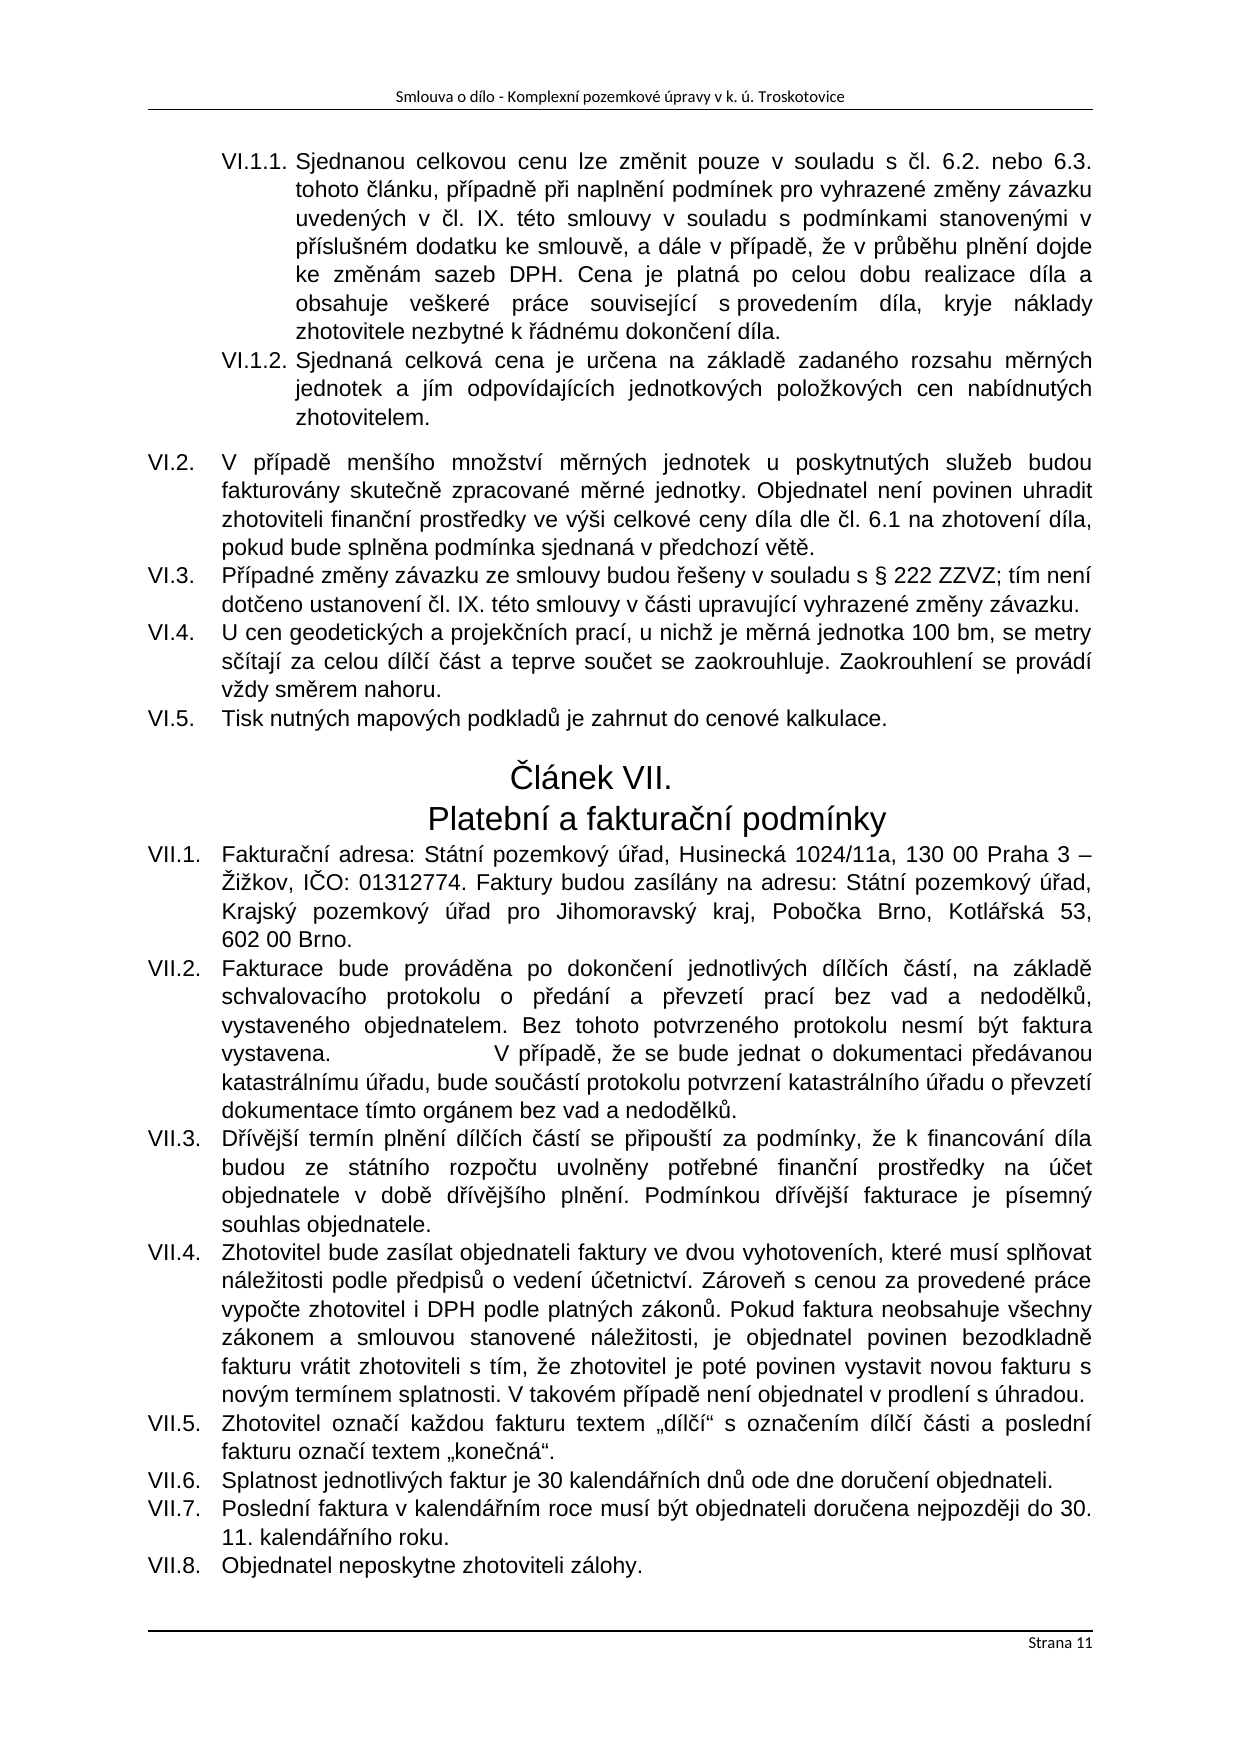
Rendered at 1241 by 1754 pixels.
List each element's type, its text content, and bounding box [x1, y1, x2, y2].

list Splatnost jednotlivých faktur je 30 kalendářních dnů ode dne doručení objednateli. [148, 1467, 1093, 1493]
list V případě menšího množství měrných jednotek u poskytnutých služeb budou fakturovány skutečně zpracované měrné jednotky. Objednatel není povinen uhradit zhotoviteli finanční prostředky ve výši celkové ceny díla dle čl. 6.1 na zhotovení díla, pokud bude splněna podmínka sjednaná v předchozí větě. [148, 449, 1093, 560]
list Zhotovitel označí každou fakturu textem „dílčí“ s označením dílčí části a poslední fakturu označí textem „konečná“. [148, 1410, 1093, 1464]
list Fakturace bude prováděna po dokončení jednotlivých dílčích částí, na základě schvalovacího protokolu o předání a převzetí prací bez vad a nedodělků, vystaveného objednatelem. Bez tohoto potvrzeného protokolu nesmí být faktura vystavena. V případě, že se bude jednat o dokumentaci předávanou katastrálnímu úřadu, bude součástí protokolu potvrzení katastrálního úřadu o převzetí dokumentace tímto orgánem bez vad a nedodělků. [148, 955, 1093, 1123]
list Případné změny závazku ze smlouvy budou řešeny v souladu s § 222 ZZVZ; tím není dotčeno ustanovení čl. IX. této smlouvy v části upravující vyhrazené změny závazku. [148, 562, 1093, 617]
subtitle Platební a fakturační podmínky [148, 758, 1093, 838]
list Dřívější termín plnění dílčích částí se připouští za podmínky, že k financování díla budou ze státního rozpočtu uvolněny potřebné finanční prostředky na účet objednatele v době dřívějšího plnění. Podmínkou dřívější fakturace je písemný souhlas objednatele. [148, 1125, 1093, 1237]
list Objednatel neposkytne zhotoviteli zálohy. [148, 1552, 1093, 1578]
text Sjednanou celkovou cenu lze změnit pouze v souladu s čl. 6.2. nebo 6.3. tohoto článku, případně při naplnění podmínek pro vyhrazené změny závazku uvedených v čl. IX. této smlouvy v souladu s podmínkami stanovenými v příslušném dodatku ke smlouvě, a dále v případě, že v průběhu plnění dojde ke změnám sazeb DPH. Cena je platná po celou dobu realizace díla a obsahuje veškeré práce související s provedením díla, kryje náklady zhotovitele nezbytné k řádnému dokončení díla. [221, 148, 1093, 344]
list Poslední faktura v kalendářním roce musí být objednateli doručena nejpozději do 30. 11. kalendářního roku. [148, 1495, 1093, 1550]
list Tisk nutných mapových podkladů je zahrnut do cenové kalkulace. [148, 704, 1093, 731]
list Fakturační adresa: Státní pozemkový úřad, Husinecká 1024/11a, 130 00 Praha 3 – Žižkov, IČO: 01312774. Faktury budou zasílány na adresu: Státní pozemkový úřad, Krajský pozemkový úřad pro Jihomoravský kraj, Pobočka Brno, Kotlářská 53, 602 00 Brno. [148, 841, 1093, 953]
list Zhotovitel bude zasílat objednateli faktury ve dvou vyhotoveních, které musí splňovat náležitosti podle předpisů o vedení účetnictví. Zároveň s cenou za provedené práce vypočte zhotovitel i DPH podle platných zákonů. Pokud faktura neobsahuje všechny zákonem a smlouvou stanovené náležitosti, je objednatel povinen bezodkladně fakturu vrátit zhotoviteli s tím, že zhotovitel je poté povinen vystavit novou fakturu s novým termínem splatnosti. V takovém případě není objednatel v prodlení s úhradou. [148, 1239, 1093, 1408]
text Sjednaná celková cena je určena na základě zadaného rozsahu měrných jednotek a jím odpovídajících jednotkových položkových cen nabídnutých zhotovitelem. [221, 347, 1093, 430]
list U cen geodetických a projekčních prací, u nichž je měrná jednotka 100 bm, se metry sčítají za celou dílčí část a teprve součet se zaokrouhluje. Zaokrouhlení se provádí vždy směrem nahoru. [148, 619, 1093, 702]
